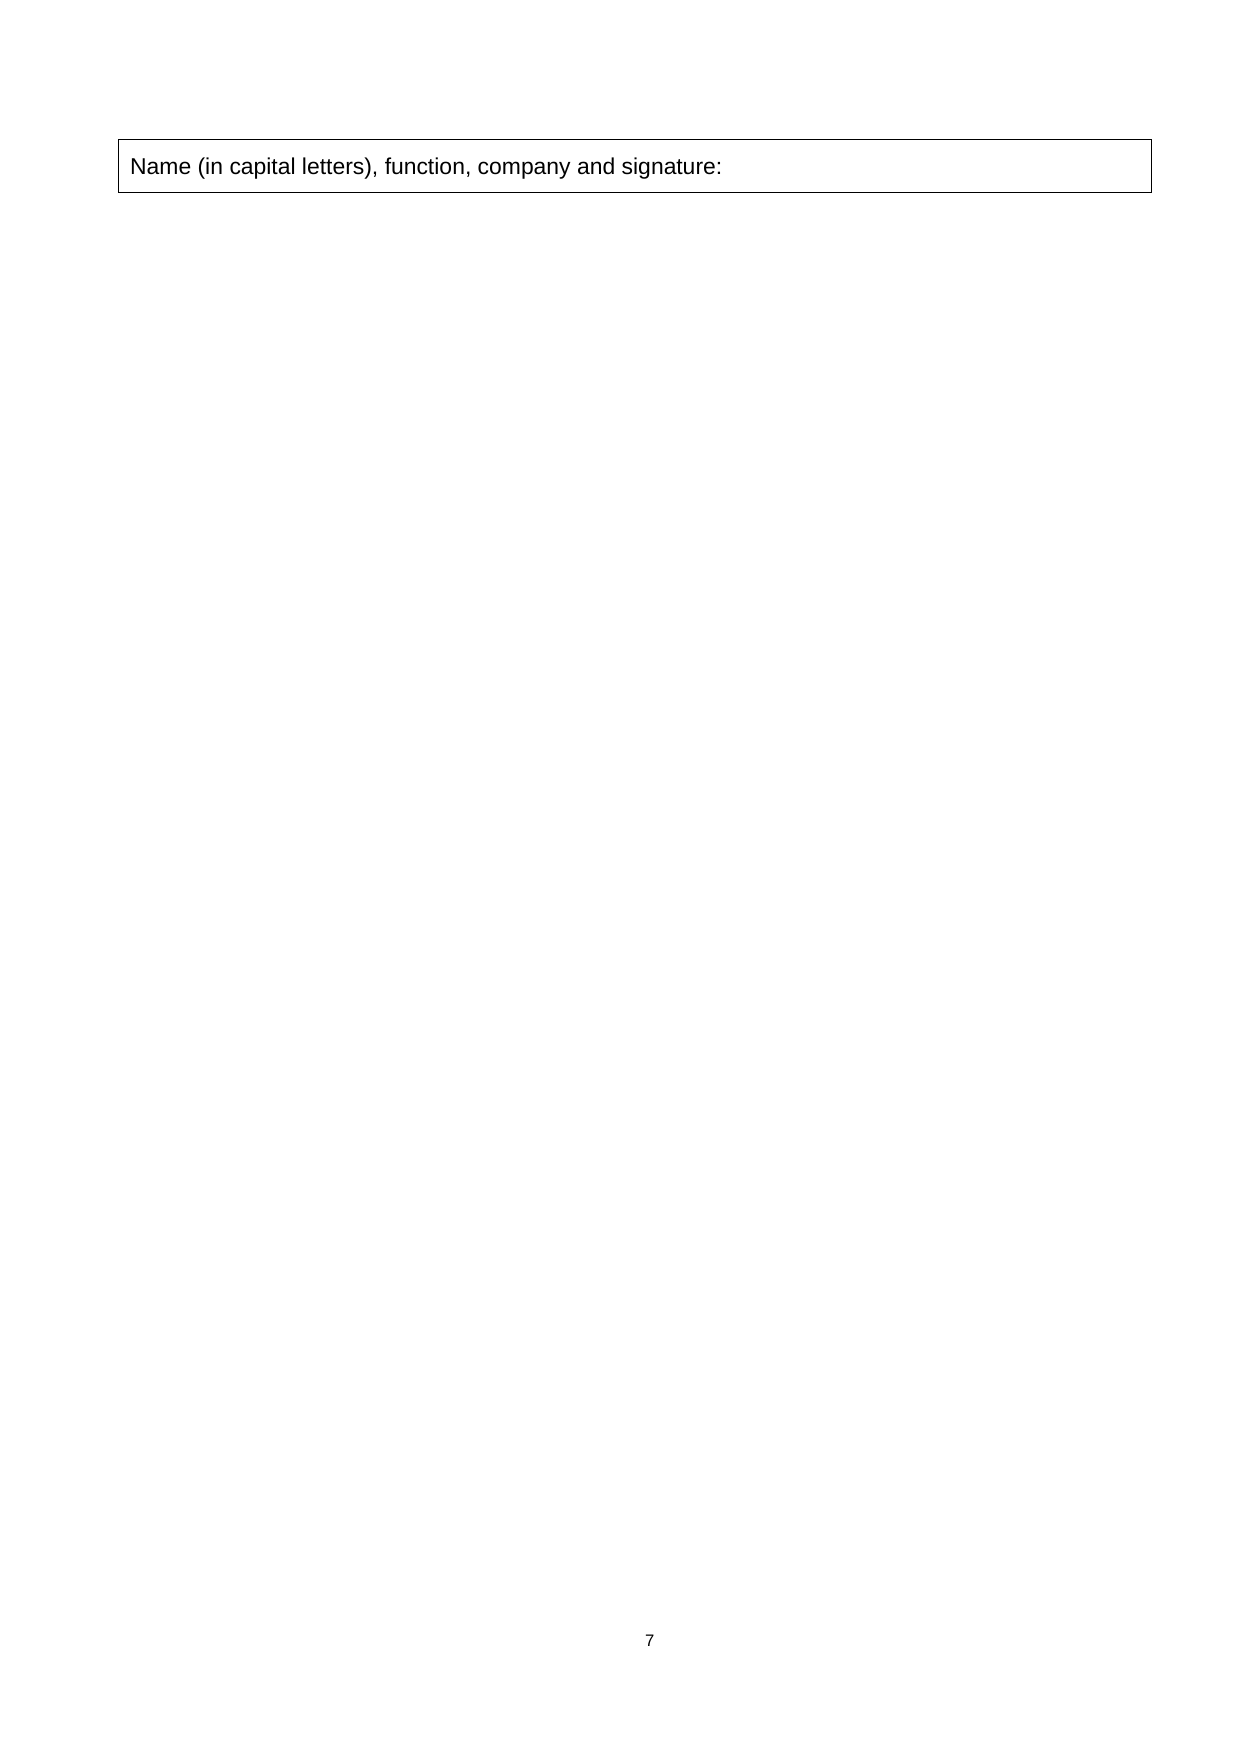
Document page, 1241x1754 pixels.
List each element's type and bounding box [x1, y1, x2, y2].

table_header [119, 140, 1151, 192]
